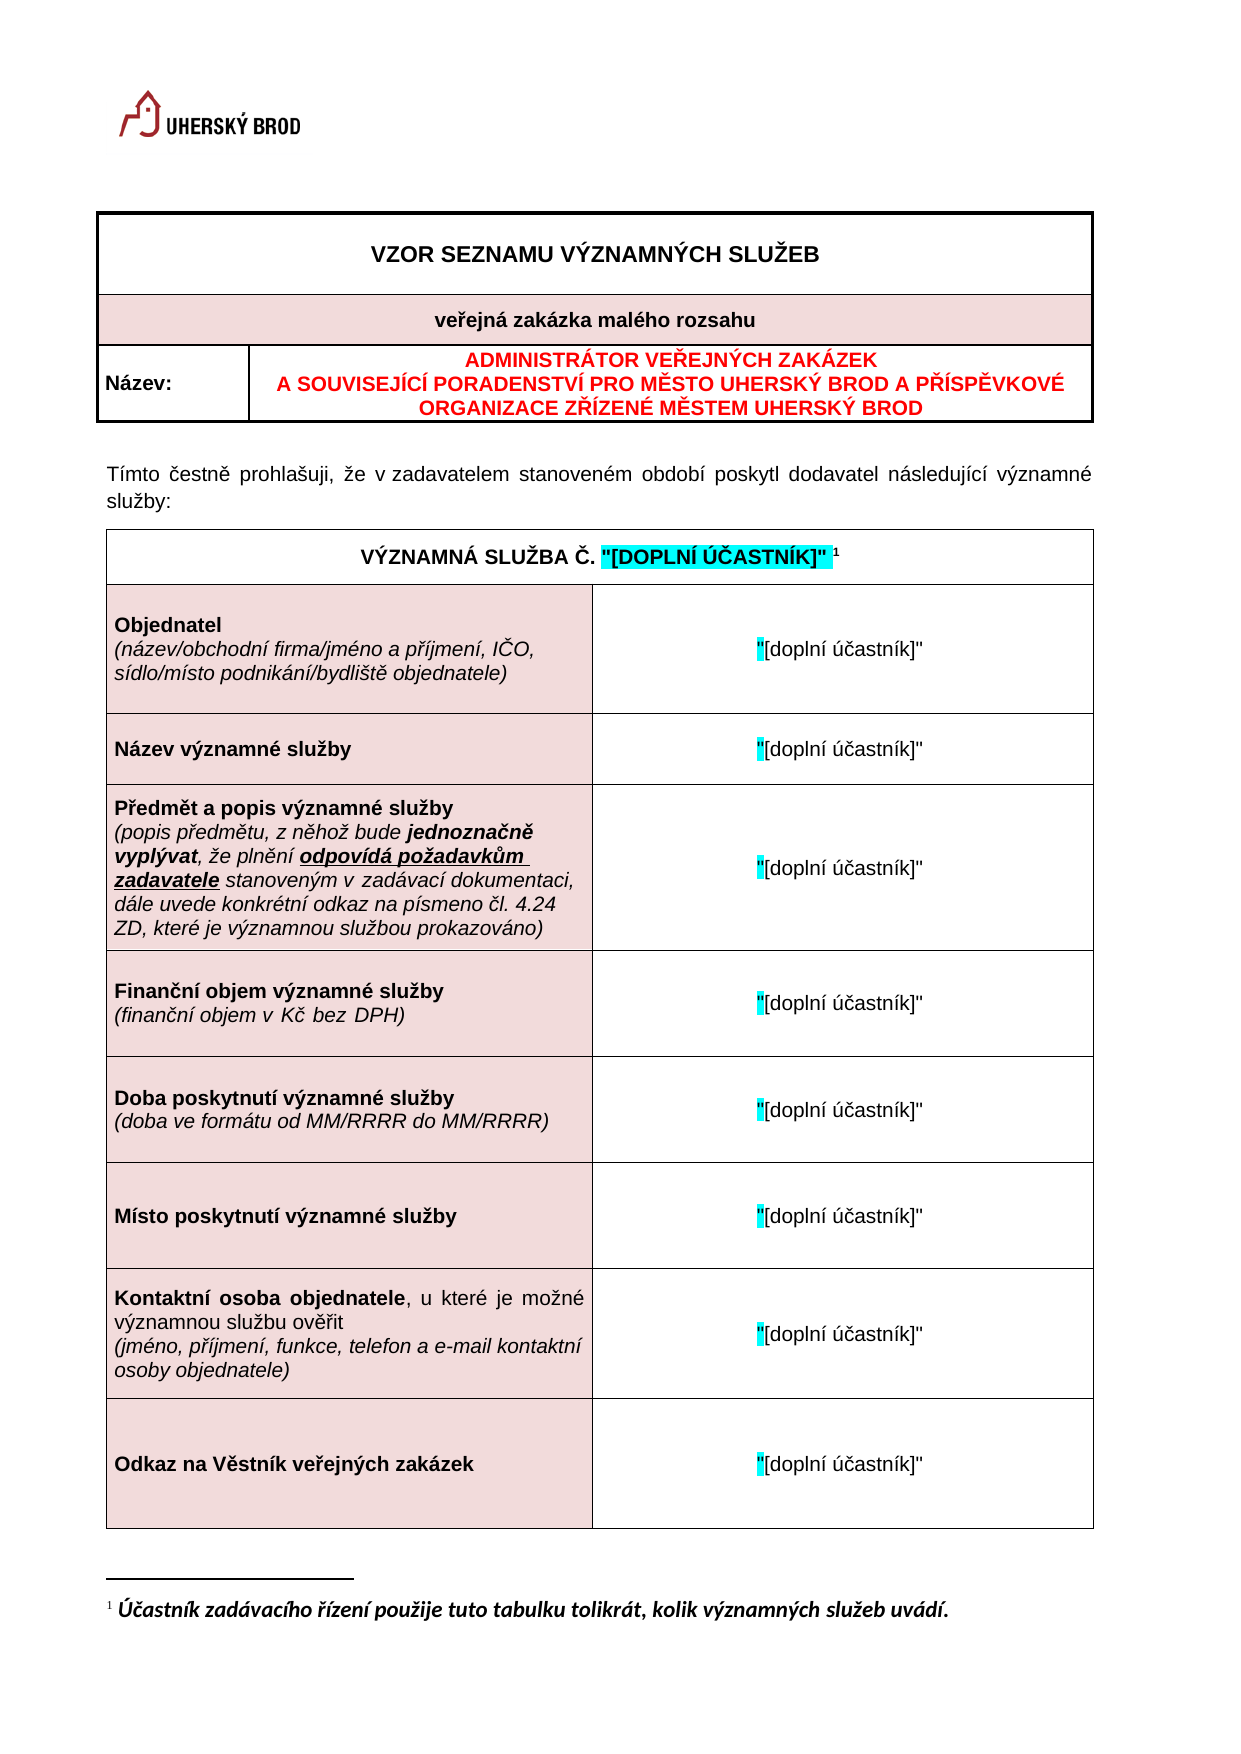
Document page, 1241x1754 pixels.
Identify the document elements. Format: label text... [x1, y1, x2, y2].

table_header Významná č. [107, 530, 1093, 583]
table_cell [593, 1399, 1093, 1528]
table_cell Předmět a popis významné (popis předmětu, z něhož bude jednoznačně vyplývat, že plnění odpovídá požadavkům zadavatele stanoveným v zadávací dokumentaci, dále uvede konkrétní odkaz na písmeno čl. 4.24 ZD, které je významnou službou prokazováno) [107, 785, 592, 949]
table_cell Název významné [107, 714, 592, 784]
table_cell Finanční objem významné (finanční objem v Kč bez DPH) [107, 951, 592, 1056]
table_cell [593, 951, 1093, 1056]
table_cell administrátor veřejných zakázek a související poradenství pro město uherský brod a příspěvkové organizace zřízené městem uherský brod [250, 346, 1091, 420]
table_cell Odkaz na Věstník veřejných zakázek [107, 1399, 592, 1528]
table_cell [593, 585, 1093, 713]
title Tímto čestně prohlašuji, že v zadavatelem stanoveném období poskytl dodavatel následující významné služby: [106, 461, 1092, 513]
table_cell Doba poskytnutí významné (doba ve formátu od MM/RRRR do MM/RRRR) [107, 1057, 592, 1162]
table_cell [593, 714, 1093, 784]
table_cell Objednatel (název/obchodní firma/jméno a příjmení, IČO, sídlo/místo podnikání/bydliště objednatele) [107, 585, 592, 713]
table_cell Název: [99, 346, 248, 420]
table_cell [593, 785, 1093, 949]
table_cell [593, 1163, 1093, 1268]
table_cell Kontaktní osoba objednatele, u které je možné významnou ověřit (jméno, příjmení, funkce, telefon a e-mail kontaktní osoby objednatele) [107, 1269, 592, 1398]
picture [106, 73, 313, 155]
table_cell veřejná zakázka malého rozsahu [99, 295, 1091, 344]
table_cell Místo poskytnutí významné [107, 1163, 592, 1268]
table_cell [593, 1269, 1093, 1398]
table_cell [593, 1057, 1093, 1162]
table_header VZOR SEZNAMU VÝZNAMNÝCH SLUŽEB [99, 215, 1091, 293]
